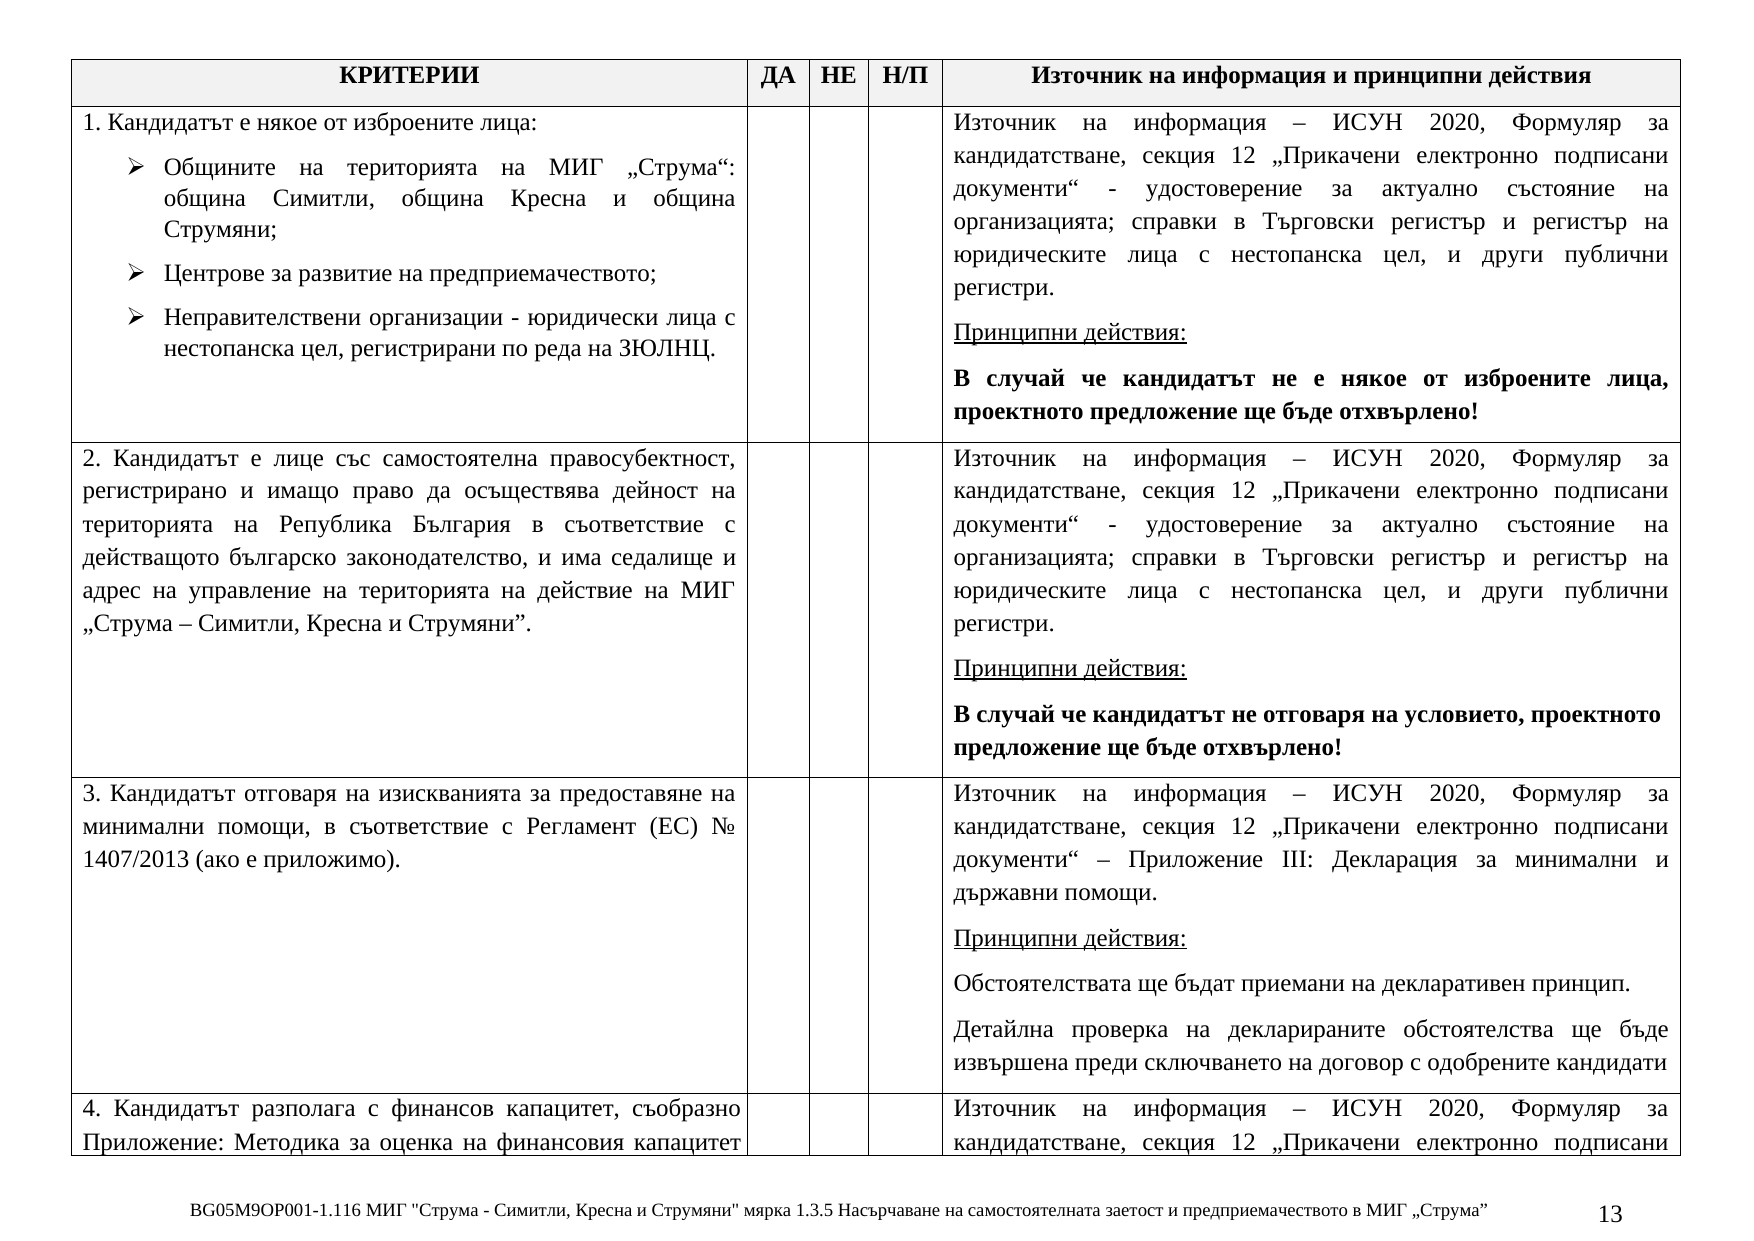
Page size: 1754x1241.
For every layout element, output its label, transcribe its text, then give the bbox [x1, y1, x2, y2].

table_cell Източник на информация – ИСУН 2020, Формуляр за кандидатстване, секция 12 „Прикачени електронно подписани документи“ - удостоверение за актуално състояние на организацията; справки в Търговски регистър и регистър на юридическите лица с нестопанска цел, и други публични регистри. Принципни действия: В случай че кандидатът не е някое от изброените лица, проектното предложение ще бъде отхвърлено! [943, 107, 1680, 442]
table_cell [810, 778, 868, 1092]
table_cell НЕ [810, 60, 868, 106]
table_cell [869, 443, 942, 777]
table_cell Източник на информация и принципни действия [943, 60, 1680, 106]
table_cell Източник на информация – ИСУН 2020, Формуляр за кандидатстване, секция 12 „Прикачени електронно подписани документи“ – Приложение III: Декларация за минимални и държавни помощи. Принципни действия: Обстоятелствата ще бъдат приемани на декларативен принцип. Детайлна проверка на декларираните обстоятелства ще бъде извършена преди сключването на договор с одобрените кандидати [943, 778, 1680, 1092]
table_cell [748, 778, 809, 1092]
table_cell [869, 778, 942, 1092]
table_cell 2. Кандидатът е лице със самостоятелна правосубектност, регистрирано и имащо право да осъществява дейност на територията на Република България в съответствие с действащото българско законодателство, и има седалище и адрес на управление на територията на действие на МИГ „Струма – Симитли, Кресна и Струмяни”. [72, 443, 747, 777]
table_cell 1. Кандидатът е някое от изброените лица: Общините на територията на МИГ „Струма“: община Симитли, община Кресна и община Струмяни; Центрове за развитие на предприемачеството; Неправителствени организации - юридически лица с нестопанска цел, регистрирани по реда на ЗЮЛНЦ. [72, 107, 747, 442]
table_cell [810, 1094, 868, 1155]
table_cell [72, 1094, 747, 1155]
table_cell [810, 107, 868, 442]
table_cell ДА [748, 60, 809, 106]
table_cell [748, 443, 809, 777]
table_cell [810, 443, 868, 777]
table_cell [943, 1094, 1680, 1155]
table_cell [869, 107, 942, 442]
table_cell 3. Кандидатът отговаря на изискванията за предоставяне на минимални помощи, в съответствие с Регламент (ЕС) № 1407/2013 (ако е приложимо). [72, 778, 747, 1092]
table_cell [748, 107, 809, 442]
table_cell [869, 1094, 942, 1155]
table_cell Източник на информация – ИСУН 2020, Формуляр за кандидатстване, секция 12 „Прикачени електронно подписани документи“ - удостоверение за актуално състояние на организацията; справки в Търговски регистър и регистър на юридическите лица с нестопанска цел, и други публични регистри. Принципни действия: В случай че кандидатът не отговаря на условието, проектното предложение ще бъде отхвърлено! [943, 443, 1680, 777]
table_cell КРИТЕРИИ [72, 60, 747, 106]
table_cell [748, 1094, 809, 1155]
table_cell Н/П [869, 60, 942, 106]
